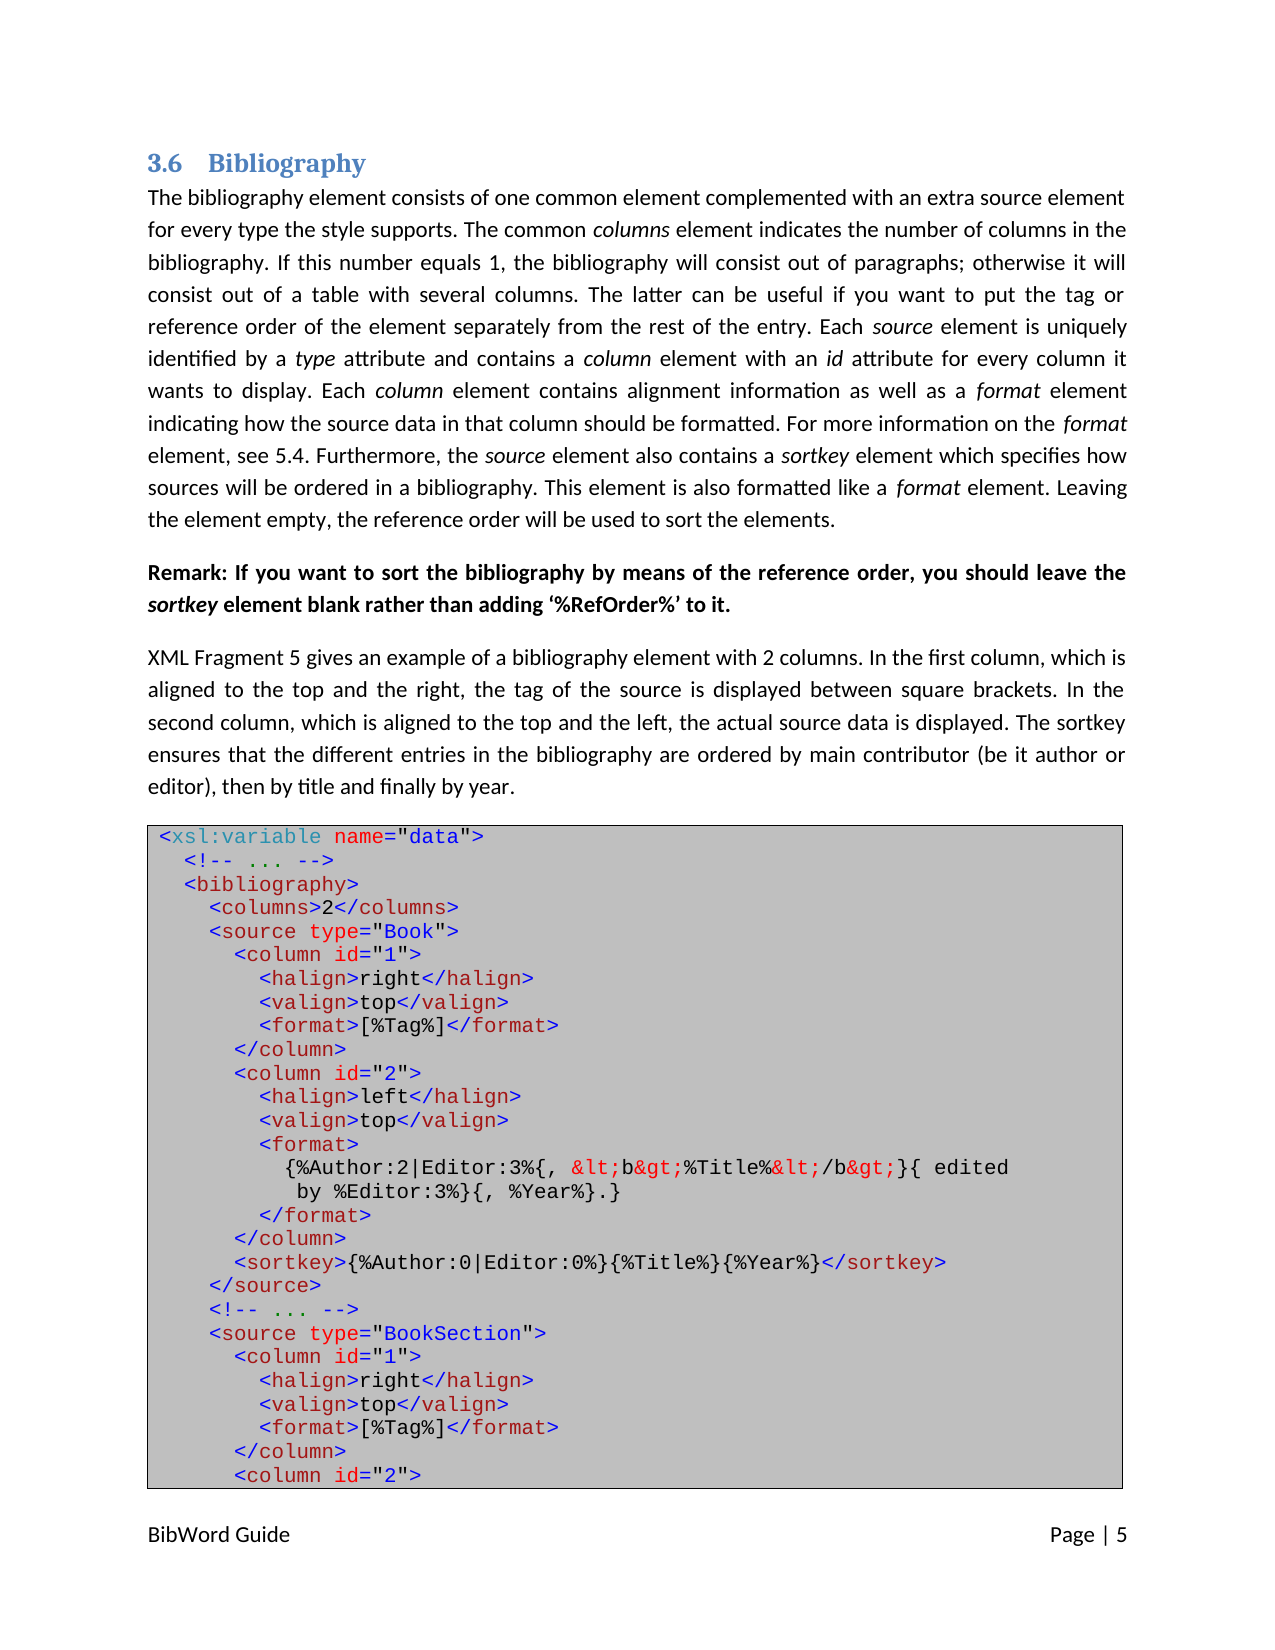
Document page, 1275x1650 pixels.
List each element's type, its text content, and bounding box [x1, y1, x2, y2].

subtitle Bibliography [148, 148, 1127, 179]
text The bibliography element consists of one common element complemented with an extra source element for every type the style supports. The common columns element indicates the number of columns in the bibliography. If this number equals 1, the bibliography will consist out of paragraphs; otherwise it will consist out of a table with several columns. The latter can be useful if you want to put the tag or reference order of the element separately from the rest of the entry. Each source element is uniquely identified by a type attribute and contains a column element with an id attribute for every column it wants to display. Each column element contains alignment information as well as a format element indicating how the source data in that column should be formatted. For more information on the format element, see 4.4. Furthermore, the source element also contains a sortkey element which specifies how sources will be ordered in a bibliography. This element is also formatted like a format element. Leaving the element empty, the reference order will be used to sort the elements. [148, 183, 1127, 533]
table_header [148, 826, 1122, 1488]
text XML Fragment 5 gives an example of a bibliography element with 2 columns. In the first column, which is aligned to the top and the right, the tag of the source is displayed between square brackets. In the second column, which is aligned to the top and the left, the actual source data is displayed. The sortkey ensures that the different entries in the bibliography are ordered by main contributor (be it author or editor), then by title and finally by year. [148, 643, 1127, 800]
text Remark: If you want to sort the bibliography by means of the reference order, you should leave the sortkey element blank rather than adding ‘%RefOrder%’ to it. [148, 558, 1127, 618]
